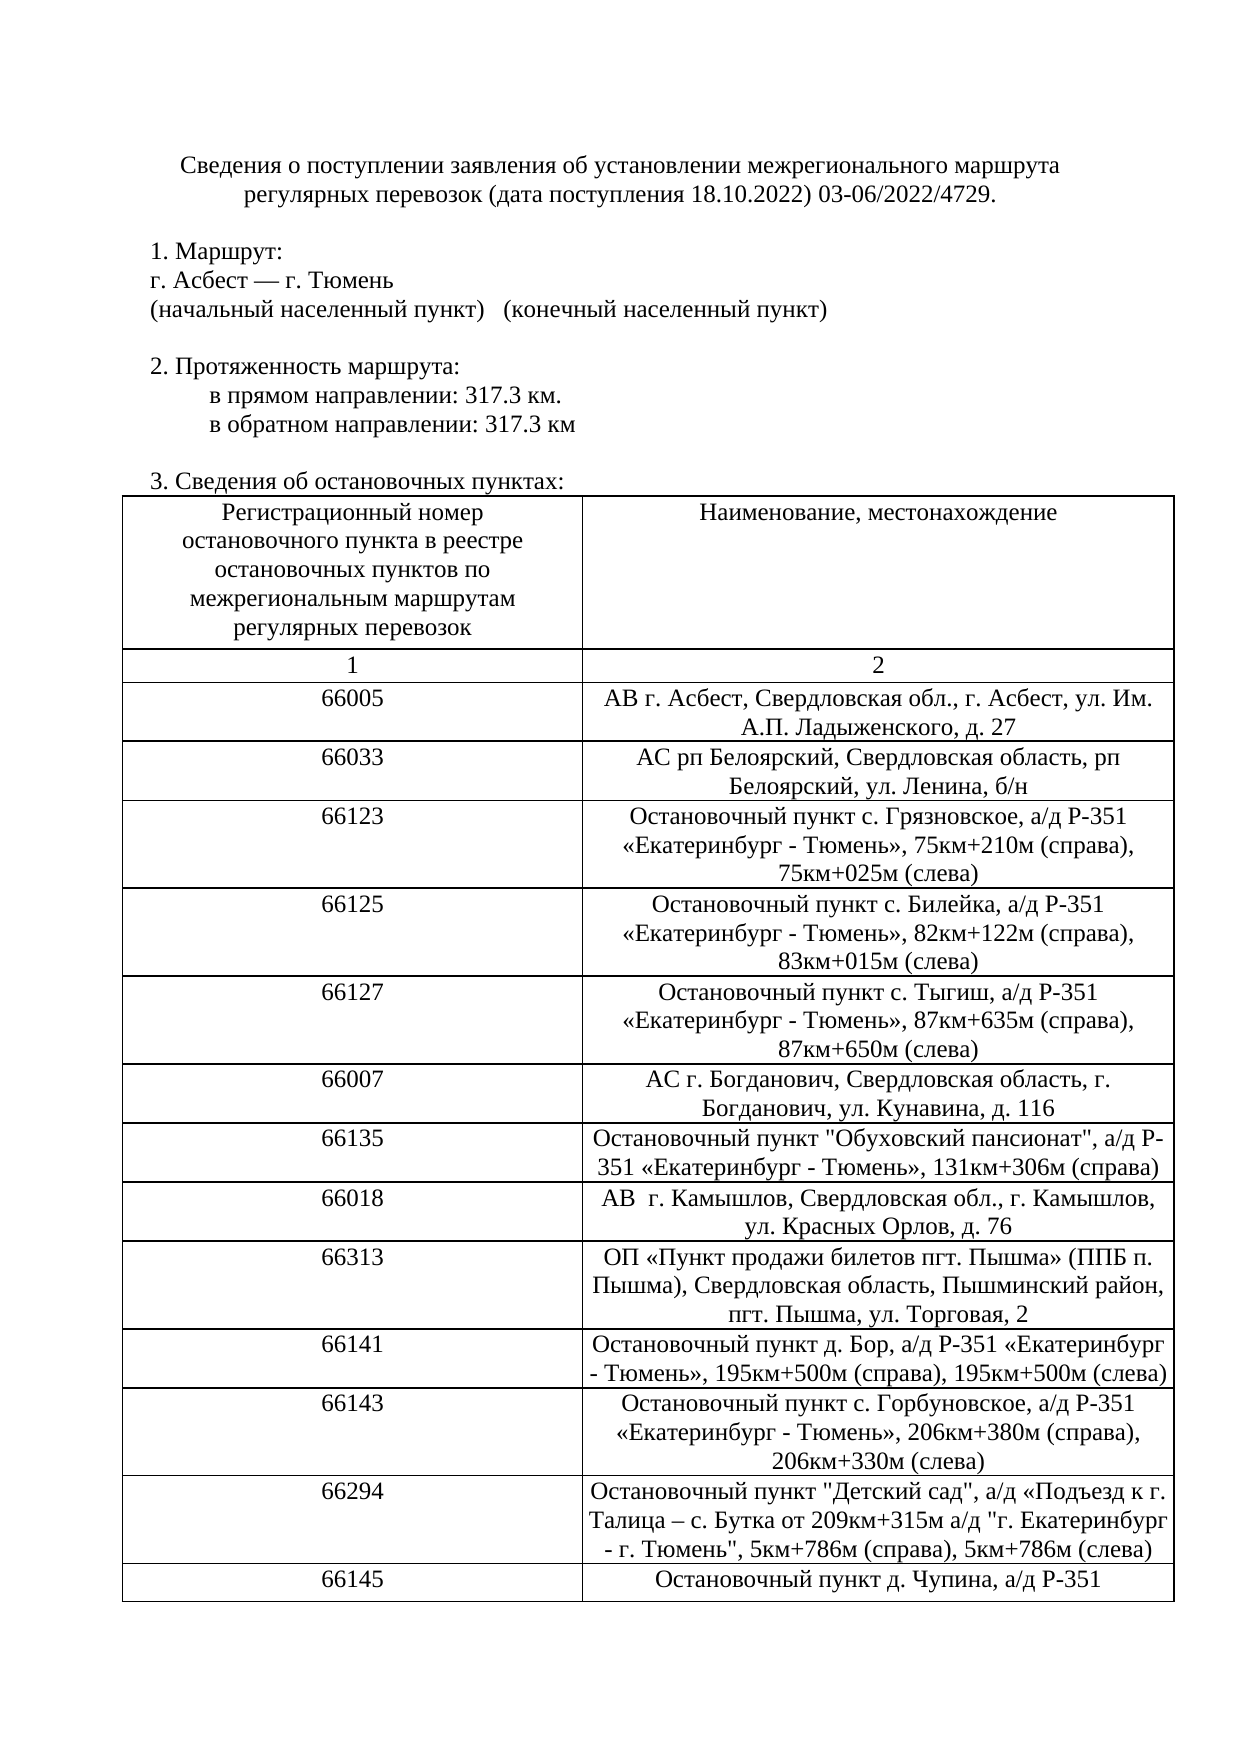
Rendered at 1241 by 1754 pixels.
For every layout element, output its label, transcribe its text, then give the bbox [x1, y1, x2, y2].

table_cell 66007 [123, 1065, 582, 1122]
table_cell Остановочный пункт с. Грязновское, а/д Р-351 «Екатеринбург - Тюмень», 75км+210м (справа), 75км+025м (слева) [583, 801, 1173, 887]
table_cell Остановочный пункт с. Тыгиш, а/д Р-351 «Екатеринбург - Тюмень», 87км+635м (справа), 87км+650м (слева) [583, 977, 1173, 1063]
table_cell АС г. Богданович, Свердловская область, г. Богданович, ул. Кунавина, д. 116 [583, 1065, 1173, 1122]
table_cell 66125 [123, 889, 582, 975]
table_cell 66135 [123, 1124, 582, 1181]
table_cell Остановочный пункт с. Билейка, а/д Р-351 «Екатеринбург - Тюмень», 82км+122м (справа), 83км+015м (слева) [583, 889, 1173, 975]
table_cell 66127 [123, 977, 582, 1063]
table_cell 66313 [123, 1242, 582, 1328]
table_cell АВ г. Камышлов, Свердловская обл., г. Камышлов, ул. Красных Орлов, д. 76 [583, 1183, 1173, 1240]
table_cell ОП «Пункт продажи билетов пгт. Пышма» (ППБ п. Пышма), Свердловская область, Пышминский район, пгт. Пышма, ул. Торговая, 2 [583, 1242, 1173, 1328]
text г. Асбест — г. Тюмень [150, 265, 1090, 294]
table_cell 1 [123, 650, 582, 681]
table_cell АС рп Белоярский, Свердловская область, рп Белоярский, ул. Ленина, б/н [583, 742, 1173, 799]
text 1. Маршрут: [150, 236, 1090, 265]
text в прямом направлении: 317.3 км. [150, 380, 1090, 409]
table_cell 66294 [123, 1476, 582, 1563]
table_cell 66145 [123, 1564, 582, 1601]
table_cell 66141 [123, 1330, 582, 1387]
table_cell Остановочный пункт с. Горбуновское, а/д Р-351 «Екатеринбург - Тюмень», 206км+380м (справа), 206км+330м (слева) [583, 1389, 1173, 1475]
table_cell 66018 [123, 1183, 582, 1240]
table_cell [583, 1564, 1173, 1601]
table_cell 66033 [123, 742, 582, 799]
table_cell Остановочный пункт "Детский сад", а/д «Подъезд к г. Талица – с. Бутка от 209км+315м а/д "г. Екатеринбург - г. Тюмень", 5км+786м (справа), 5км+786м (слева) [583, 1476, 1173, 1563]
table_cell Остановочный пункт д. Бор, а/д Р-351 «Екатеринбург - Тюмень», 195км+500м (справа), 195км+500м (слева) [583, 1330, 1173, 1387]
text 3. Сведения об остановочных пунктах: [150, 466, 1090, 495]
table_cell 2 [583, 650, 1173, 681]
table_header Регистрационный номер остановочного пункта в реестре остановочных пунктов по межрегиональным маршрутам регулярных перевозок [123, 497, 582, 648]
table_cell 66005 [123, 683, 582, 740]
table_cell 66123 [123, 801, 582, 887]
table_header Наименование, местонахождение [583, 497, 1173, 648]
table_cell АВ г. Асбест, Свердловская обл., г. Асбест, ул. Им. А.П. Ладыженского, д. 27 [583, 683, 1173, 740]
table_cell Остановочный пункт "Обуховский пансионат", а/д Р-351 «Екатеринбург - Тюмень», 131км+306м (справа) [583, 1124, 1173, 1181]
text Сведения о поступлении заявления об установлении межрегионального маршрута регулярных перевозок (дата поступления 18.10.2022) 03-06/2022/4729. [150, 150, 1090, 207]
text в обратном направлении: 317.3 км [150, 409, 1090, 437]
table_cell 66143 [123, 1389, 582, 1475]
text (начальный населенный пункт) (конечный населенный пункт) [150, 294, 1090, 322]
text 2. Протяженность маршрута: [150, 351, 1090, 380]
